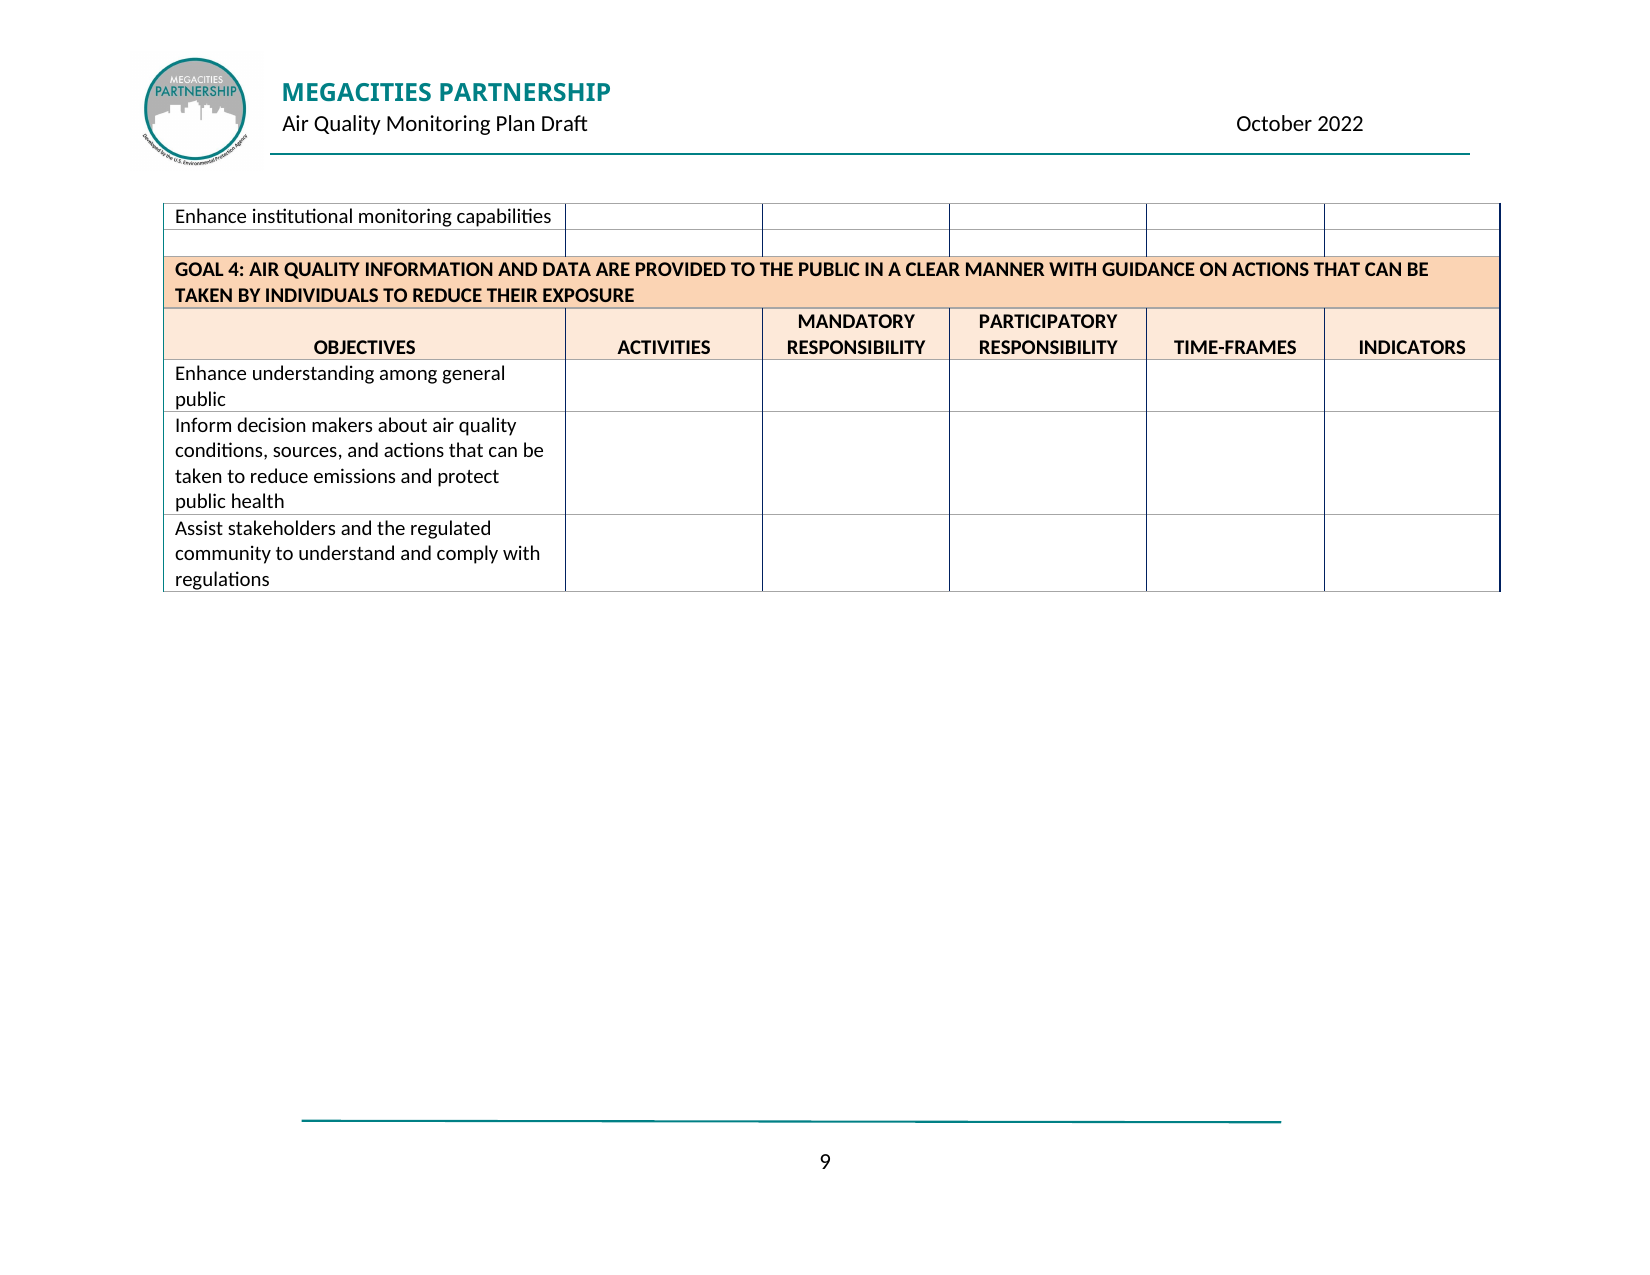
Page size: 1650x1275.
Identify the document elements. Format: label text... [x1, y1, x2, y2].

table_cell - [566, 360, 762, 411]
table_cell - [1325, 230, 1499, 256]
table_cell [950, 515, 1146, 591]
table_cell - [1325, 204, 1499, 229]
picture [130, 51, 264, 171]
table_cell Time-frames [1147, 309, 1324, 359]
table_cell - [1147, 204, 1324, 229]
table_cell Assist stakeholders and the regulated community to understand and comply with regulations [164, 515, 565, 591]
table_cell [1147, 515, 1324, 591]
table_cell Indicators [1325, 309, 1499, 359]
table_cell - [950, 360, 1146, 411]
table_cell Participatory Responsibility [950, 309, 1146, 359]
table_cell [566, 515, 762, 591]
table_cell Enhance understanding among general public [164, 360, 565, 411]
table_cell - [763, 204, 949, 229]
table_cell Enhance institutional monitoring capabilities [164, 204, 565, 229]
table_cell - [1325, 412, 1499, 514]
table_cell - [1147, 230, 1324, 256]
table_cell [164, 230, 565, 256]
table_cell - [950, 230, 1146, 256]
table_cell [1325, 515, 1499, 591]
table_cell - [763, 412, 949, 514]
table_cell Objectives [164, 309, 565, 359]
table_cell Goal 4: Air quality information and data are provided to the public in a clear manner with guidance on actions that can be taken by individuals to reduce their exposure [164, 257, 1499, 307]
table_cell - [950, 412, 1146, 514]
table_cell [763, 515, 949, 591]
table_cell - [1325, 360, 1499, 411]
table_cell - [566, 412, 762, 514]
table_cell - [1147, 412, 1324, 514]
table_cell - [1147, 360, 1324, 411]
table_cell - [566, 230, 762, 256]
table_cell - [566, 204, 762, 229]
table_cell Activities [566, 309, 762, 359]
table_cell - [950, 204, 1146, 229]
table_cell - [763, 360, 949, 411]
table_cell Mandatory Responsibility [763, 309, 949, 359]
table_cell - [763, 230, 949, 256]
table_cell Inform decision makers about air quality conditions, sources, and actions that can be taken to reduce emissions and protect public health [164, 412, 565, 514]
